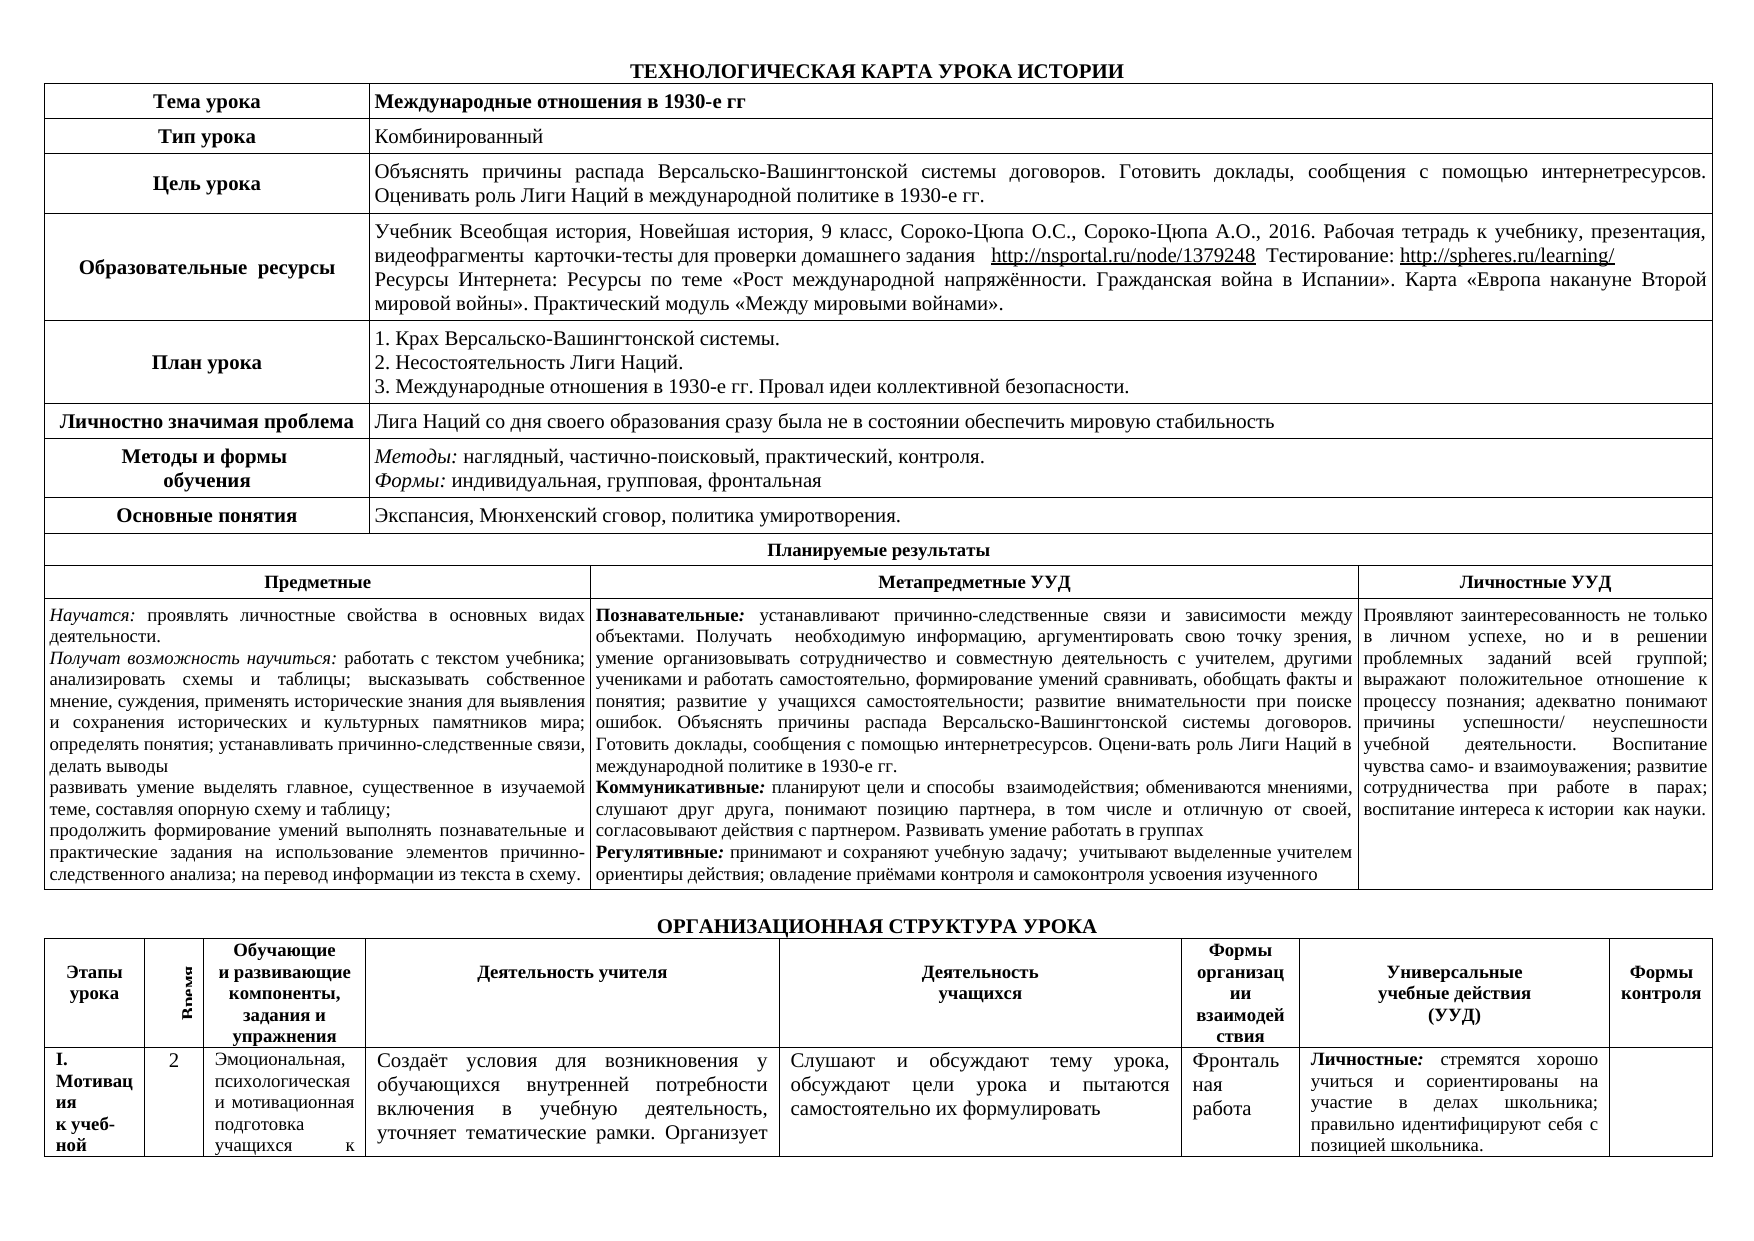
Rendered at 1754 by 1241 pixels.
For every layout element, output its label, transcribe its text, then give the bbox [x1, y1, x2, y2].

table_header Международные отношения в 1930-е гг [370, 84, 1712, 118]
table_cell Образовательные ресурсы [45, 214, 369, 320]
table_header Тема урока [45, 84, 369, 118]
table_header Формы контроля [1610, 939, 1712, 1047]
table_cell Проявляют заинтересованность не только в личном успехе, но и в решении проблемных заданий всей группой; выражают положительное отношение к процессу познания; адекватно понимают причины успешности/ неуспешности учебной деятельности. Воспитание чувства само- и взаимоуважения; развитие сотрудничества при работе в парах; воспитание интереса к истории как науки. [1359, 599, 1712, 889]
table_cell методы и формы обучения [45, 439, 369, 497]
table_cell [1610, 1048, 1712, 1156]
table_cell Фронтальная работа [1182, 1048, 1299, 1156]
table_cell Учебник Всеобщая история, Новейшая история, 9 класс, Сороко-Цюпа О.С., Сороко-Цюпа А.О., 2016. Рабочая тетрадь к учебнику, презентация, видеофрагменты карточки-тесты для проверки домашнего задания http://nsportal.ru/node/1379248 Тестирование: http://spheres.ru/learning/ Ресурсы Интернета: Ресурсы по теме «Рост международной напряжённости. Гражданская война в Испании». Карта «Европа накануне Второй мировой войны». Практический модуль «Между мировыми войнами». [370, 214, 1712, 320]
table_header Обучающие и развивающие компоненты, задания и упражнения [204, 939, 365, 1047]
table_cell Лига Наций со дня своего образования сразу была не в состоянии обеспечить мировую стабильность [370, 404, 1712, 438]
table_cell Эмоциональная, психологическая и мотивационная подготовка учащихся к усвоению изучаемого материала [204, 1048, 365, 1156]
table_cell I. Мотивация к учеб- ной деятельности [45, 1048, 144, 1156]
table_cell Предметные [45, 566, 590, 598]
table_cell Научатся: проявлять личностные свойства в основных видах деятельности. Получат возможность научиться: работать с текстом учебника; анализировать схемы и таблицы; высказывать собственное мнение, суждения, применять исторические знания для выявления и сохранения исторических и культурных памятников мира; определять понятия; устанавливать причинно-следственные связи, делать выводы развивать умение выделять главное, существенное в изучаемой теме, составляя опорную схему и таблицу; продолжить формирование умений выполнять познавательные и практические задания на использование элементов причинно-следственного анализа; на перевод информации из текста в схему. [45, 599, 590, 889]
table_cell Метапредметные УУД [591, 566, 1358, 598]
table_header Деятельность учителя [366, 939, 779, 1047]
table_cell 1. Крах Версальско-Вашингтонской системы. 2. Несостоятельность Лиги Наций. 3. Международные отношения в 1930-е гг. Провал идеи коллективной безопасности. [370, 321, 1712, 403]
table_cell Планируемые результаты [45, 534, 1712, 565]
table_header Этапы урока [45, 939, 144, 1047]
table_cell Личностные УУД [1359, 566, 1712, 598]
text ОРГАНИЗАЦИОННАЯ СТРУКТУРА УРОКА [118, 914, 1636, 938]
table_header Время [145, 939, 203, 1047]
table_cell Экспансия, Мюнхенский сговор, политика умиротворения. [370, 498, 1712, 532]
table_cell Личностно значимая проблема [45, 404, 369, 438]
table_header Деятельность учащихся [780, 939, 1181, 1047]
table_header Формы организации взаимодействия [1182, 939, 1299, 1047]
table_cell Методы: наглядный, частично-поисковый, практический, контроля. Формы: индивидуальная, групповая, фронтальная [370, 439, 1712, 497]
table_cell Познавательные: устанавливают причинно-следственные связи и зависимости между объектами. Получать необходимую информацию, аргументировать свою точку зрения, умение организовывать сотрудничество и совместную деятельность с учителем, другими учениками и работать самостоятельно, формирование умений сравнивать, обобщать факты и понятия; развитие у учащихся самостоятельности; развитие внимательности при поиске ошибок. Объяснять причины распада Версальско-Вашингтонской системы договоров. Готовить доклады, сообщения с помощью интернетресурсов. Оцени-вать роль Лиги Наций в международной политике в 1930-е гг. Коммуникативные: планируют цели и способы взаимодействия; обмениваются мнениями, слушают друг друга, понимают позицию партнера, в том числе и отличную от своей, согласовывают действия с партнером. Развивать умение работать в группах Регулятивные: принимают и сохраняют учебную задачу; учитывают выделенные учителем ориентиры действия; овладение приёмами контроля и самоконтроля усвоения изученного [591, 599, 1358, 889]
text ТЕХНОЛОГИЧЕСКАЯ КАРТА УРОКА ИСТОРИИ [118, 59, 1636, 83]
table_header Универсальные учебные действия (УУД) [1300, 939, 1609, 1047]
table_cell Основные понятия [45, 498, 369, 532]
table_cell Комбинированный [370, 119, 1712, 153]
table_cell Тип урока [45, 119, 369, 153]
table_cell Слушают и обсуждают тему урока, обсуждают цели урока и пытаются самостоятельно их формулировать [780, 1048, 1181, 1156]
table_cell Объяснять причины распада Версальско-Вашингтонской системы договоров. Готовить доклады, сообщения с помощью интернетресурсов. Оценивать роль Лиги Наций в международной политике в 1930-е гг. [370, 154, 1712, 212]
table_cell 2 [145, 1048, 203, 1156]
table_cell Цель урока [45, 154, 369, 212]
table_cell План урока [45, 321, 369, 403]
